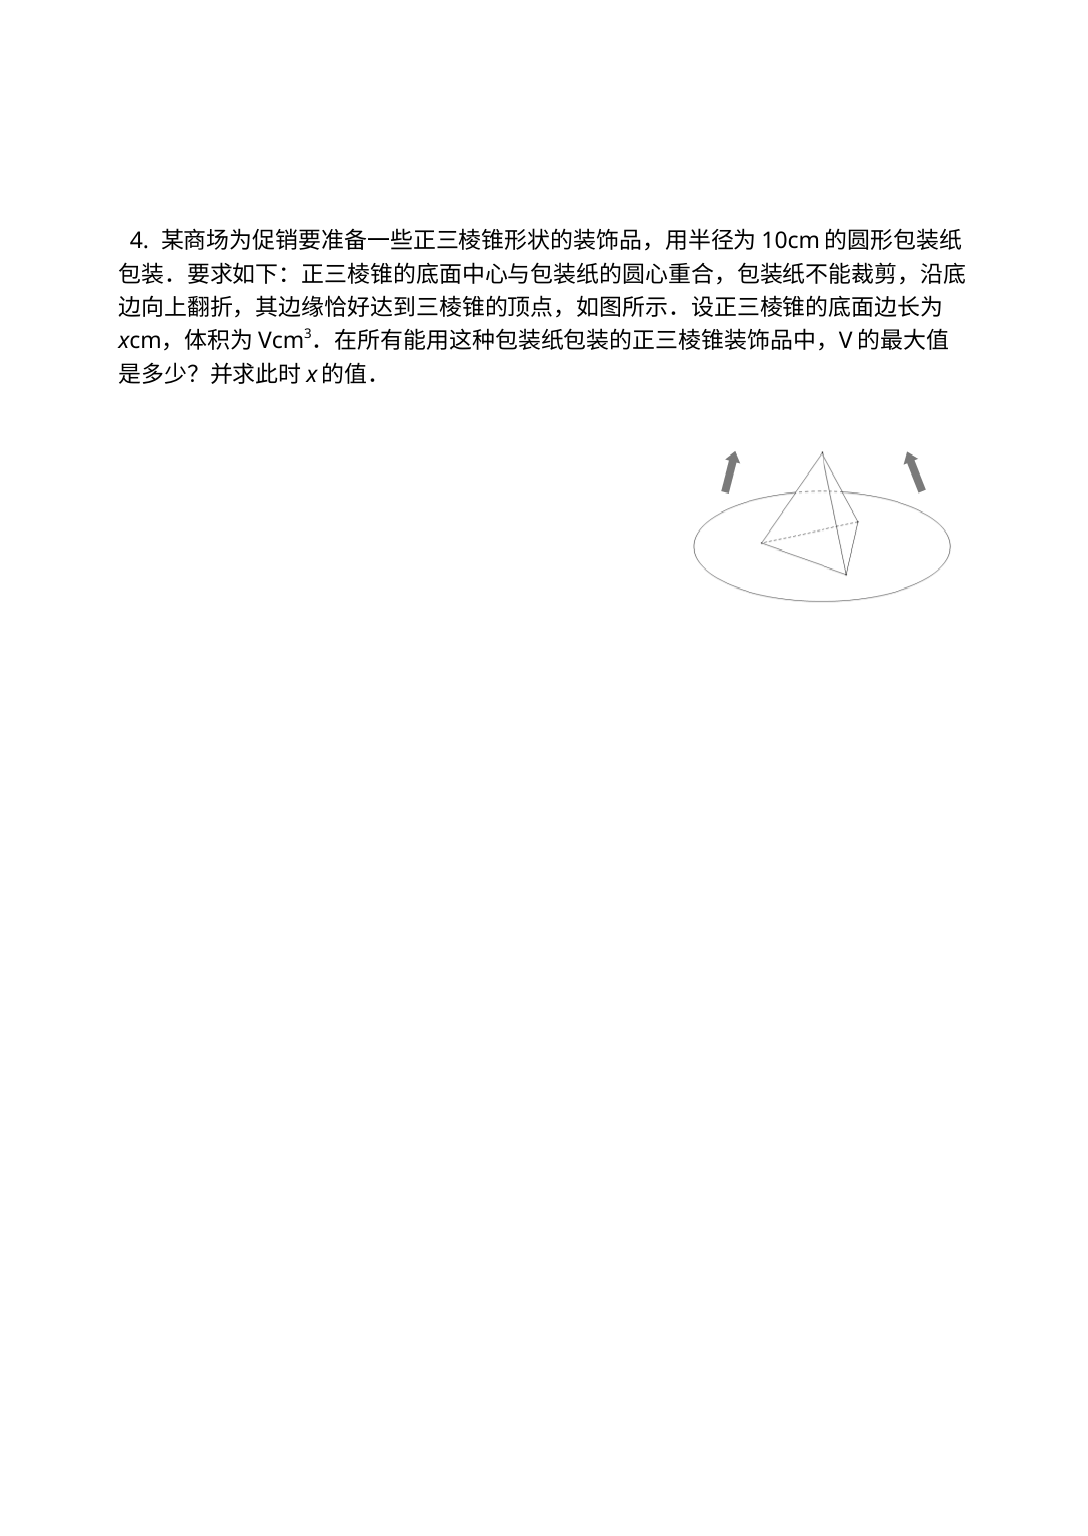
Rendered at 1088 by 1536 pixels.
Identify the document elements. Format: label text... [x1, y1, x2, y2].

text 4. 某商场为促销要准备一些正三棱锥形状的装饰品，用半径为的圆形包装纸包装．要求如下：正三棱锥的底面中心与包装纸的圆心重合，包装纸不能裁剪，沿底边向上翻折，其边缘恰好达到三棱锥的顶点，如图所示．设正三棱锥的底面边长为xcm，体积为Vcm3．在所有能用这种包装纸包装的正三棱锥装饰品中，V的最大值是多少？并求此时x的值． [118, 222, 969, 389]
picture [673, 437, 974, 607]
